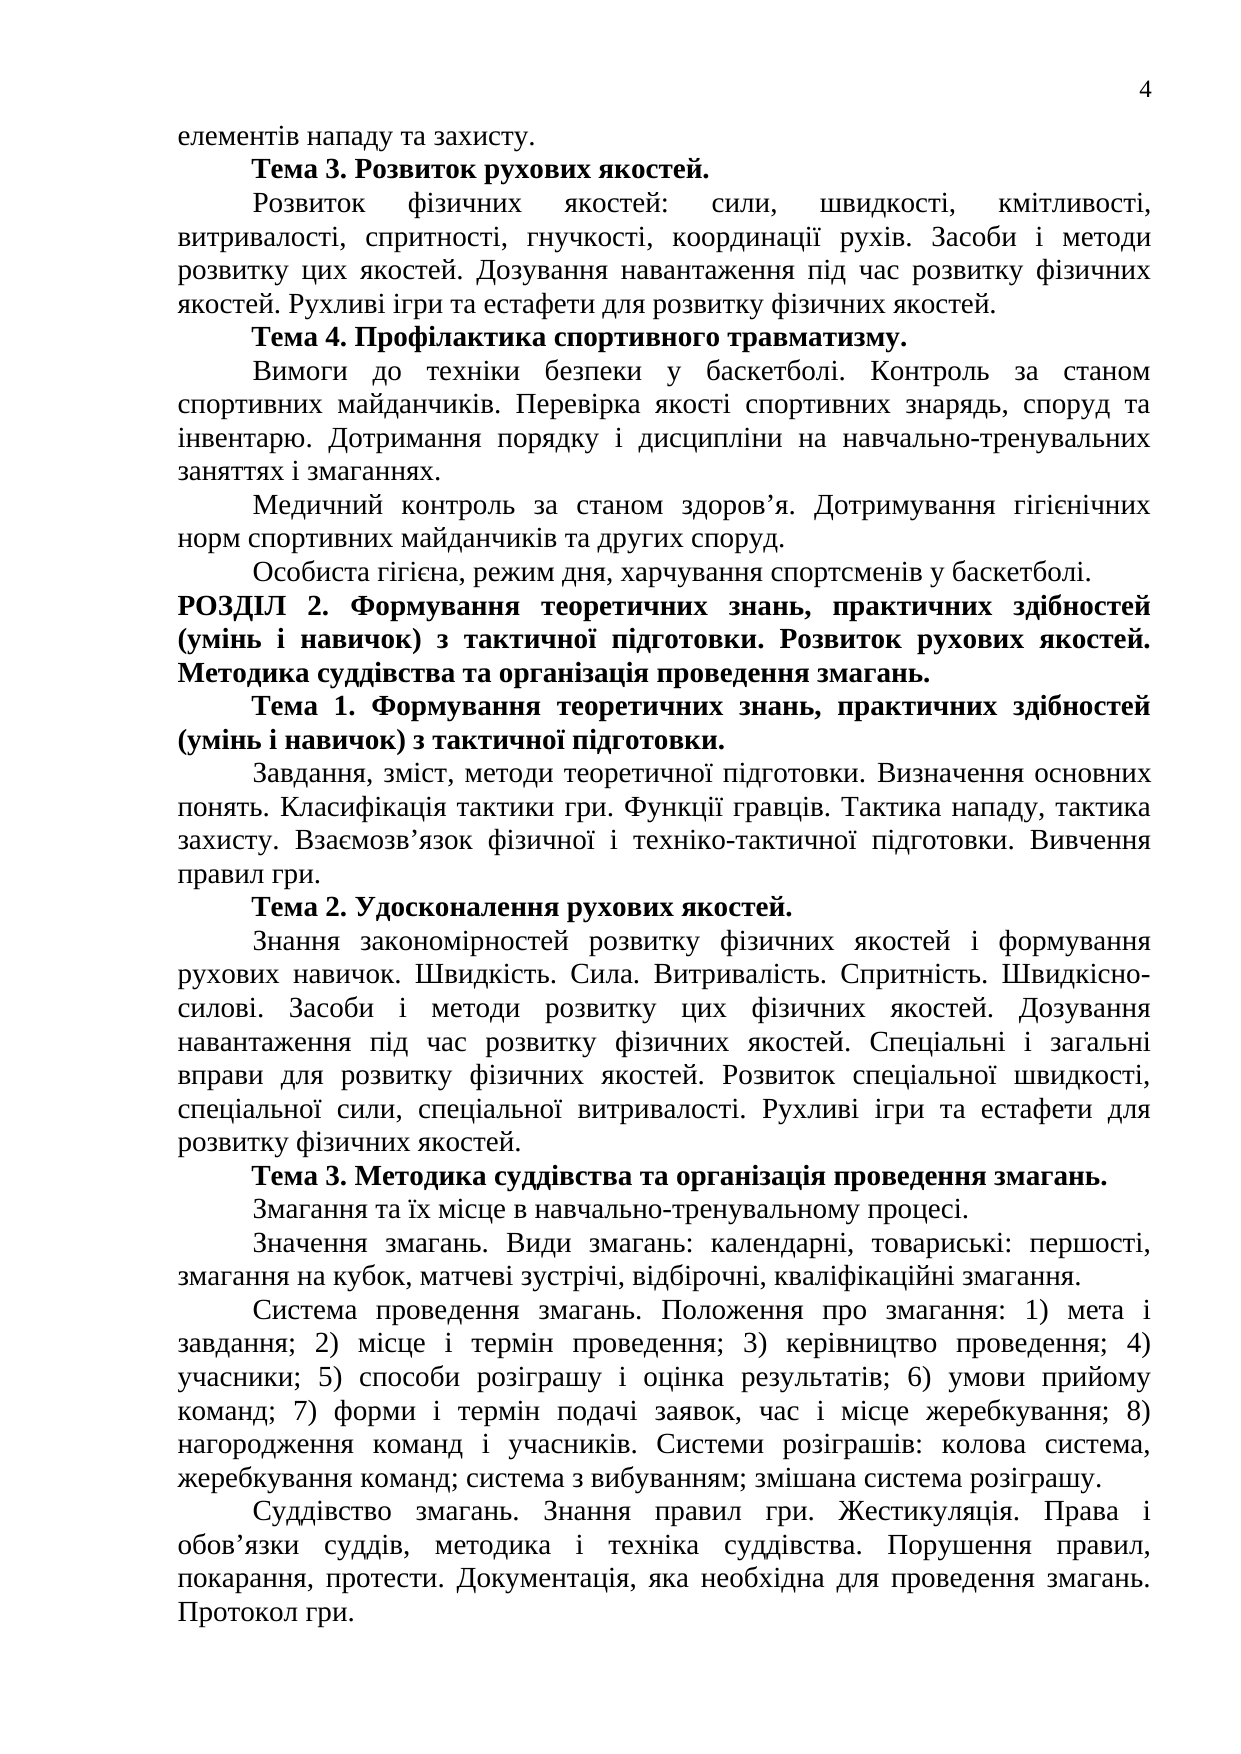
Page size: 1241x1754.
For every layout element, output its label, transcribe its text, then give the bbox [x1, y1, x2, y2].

text Тема 3. Розвиток рухових якостей. [177, 152, 1152, 185]
text Тема 1. Формування теоретичних знань, практичних здібностей (умінь і навичок) з тактичної підготовки. [177, 688, 1152, 755]
text Суддівство змагань. Знання правил гри. Жестикуляція. Права і обов’язки суддів, методика і техніка суддівства. Порушення правил, покарання, протести. Документація, яка необхідна для проведення змагань. Протокол гри. [177, 1493, 1152, 1627]
text Тема 2. Удосконалення рухових якостей. [177, 889, 1152, 923]
text Завдання, зміст, методи теоретичної підготовки. Визначення основних понять. Класифікація тактики гри. Функції гравців. Тактика нападу, тактика захисту. Взаємозв’язок фізичної і техніко-тактичної підготовки. Вивчення правил гри. [177, 755, 1152, 889]
text Система проведення змагань. Положення про змагання: 1) мета і завдання; 2) місце і термін проведення; 3) керівництво проведення; 4) учасники; 5) способи розіграшу і оцінка результатів; 6) умови прийому команд; 7) форми і термін подачі заявок, час і місце жеребкування; 8) нагородження команд і учасників. Системи розіграшів: колова система, жеребкування команд; система з вибуванням; змішана система розіграшу. [177, 1292, 1152, 1493]
text Особиста гігієна, режим дня, харчування спортсменів у баскетболі. [177, 554, 1152, 588]
text Вимоги до техніки безпеки у баскетболі. Контроль за станом спортивних майданчиків. Перевірка якості спортивних знарядь, споруд та інвентарю. Дотримання порядку і дисципліни на навчально-тренувальних заняттях і змаганнях. [177, 353, 1152, 487]
text Тема 4. Профілактика спортивного травматизму. [177, 319, 1152, 353]
text РОЗДІЛ 2. Формування теоретичних знань, практичних здібностей (умінь і навичок) з тактичної підготовки. Розвиток рухових якостей. Методика суддівства та організація проведення змагань. [177, 588, 1152, 688]
text Змагання та їх місце в навчально-тренувальному процесі. [177, 1191, 1152, 1225]
text Тема 3. Методика суддівства та організація проведення змагань. [177, 1158, 1152, 1191]
text Розвиток фізичних якостей: сили, швидкості, кмітливості, витривалості, спритності, гнучкості, координації рухів. Засоби і методи розвитку цих якостей. Дозування навантаження під час розвитку фізичних якостей. Рухливі ігри та естафети для розвитку фізичних якостей. [177, 185, 1152, 319]
text Знання закономірностей розвитку фізичних якостей і формування рухових навичок. Швидкість. Сила. Витривалість. Спритність. Швидкісно-силові. Засоби і методи розвитку цих фізичних якостей. Дозування навантаження під час розвитку фізичних якостей. Спеціальні і загальні вправи для розвитку фізичних якостей. Розвиток спеціальної швидкості, спеціальної сили, спеціальної витривалості. Рухливі ігри та естафети для розвитку фізичних якостей. [177, 923, 1152, 1158]
subtitle Значення змагань. Види змагань: календарні, товариські: першості, змагання на кубок, матчеві зустрічі, відбірочні, кваліфікаційні змагання. [177, 1225, 1152, 1292]
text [177, 118, 1152, 152]
text Медичний контроль за станом здоров’я. Дотримування гігієнічних норм спортивних майданчиків та других споруд. [177, 487, 1152, 554]
